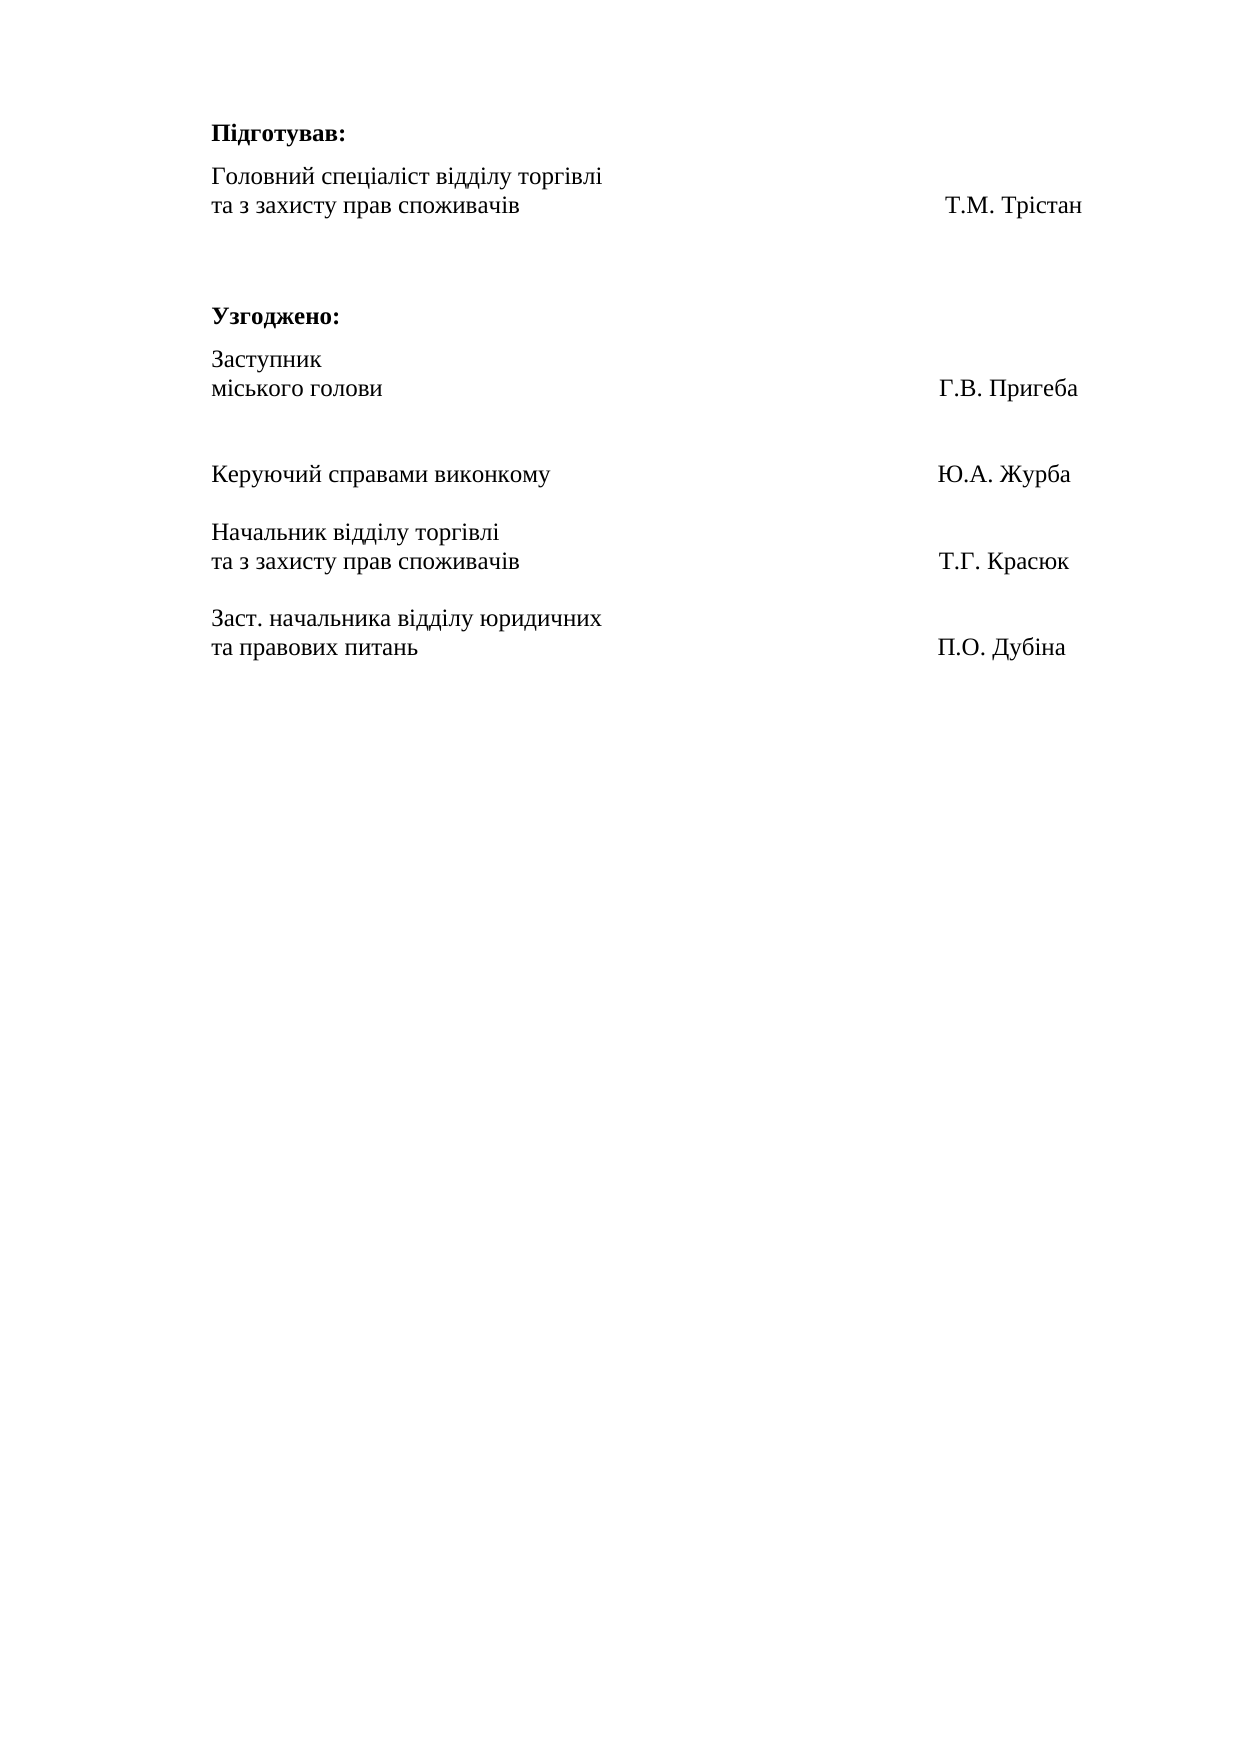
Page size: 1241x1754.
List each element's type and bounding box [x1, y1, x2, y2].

table_cell [177, 118, 1240, 851]
